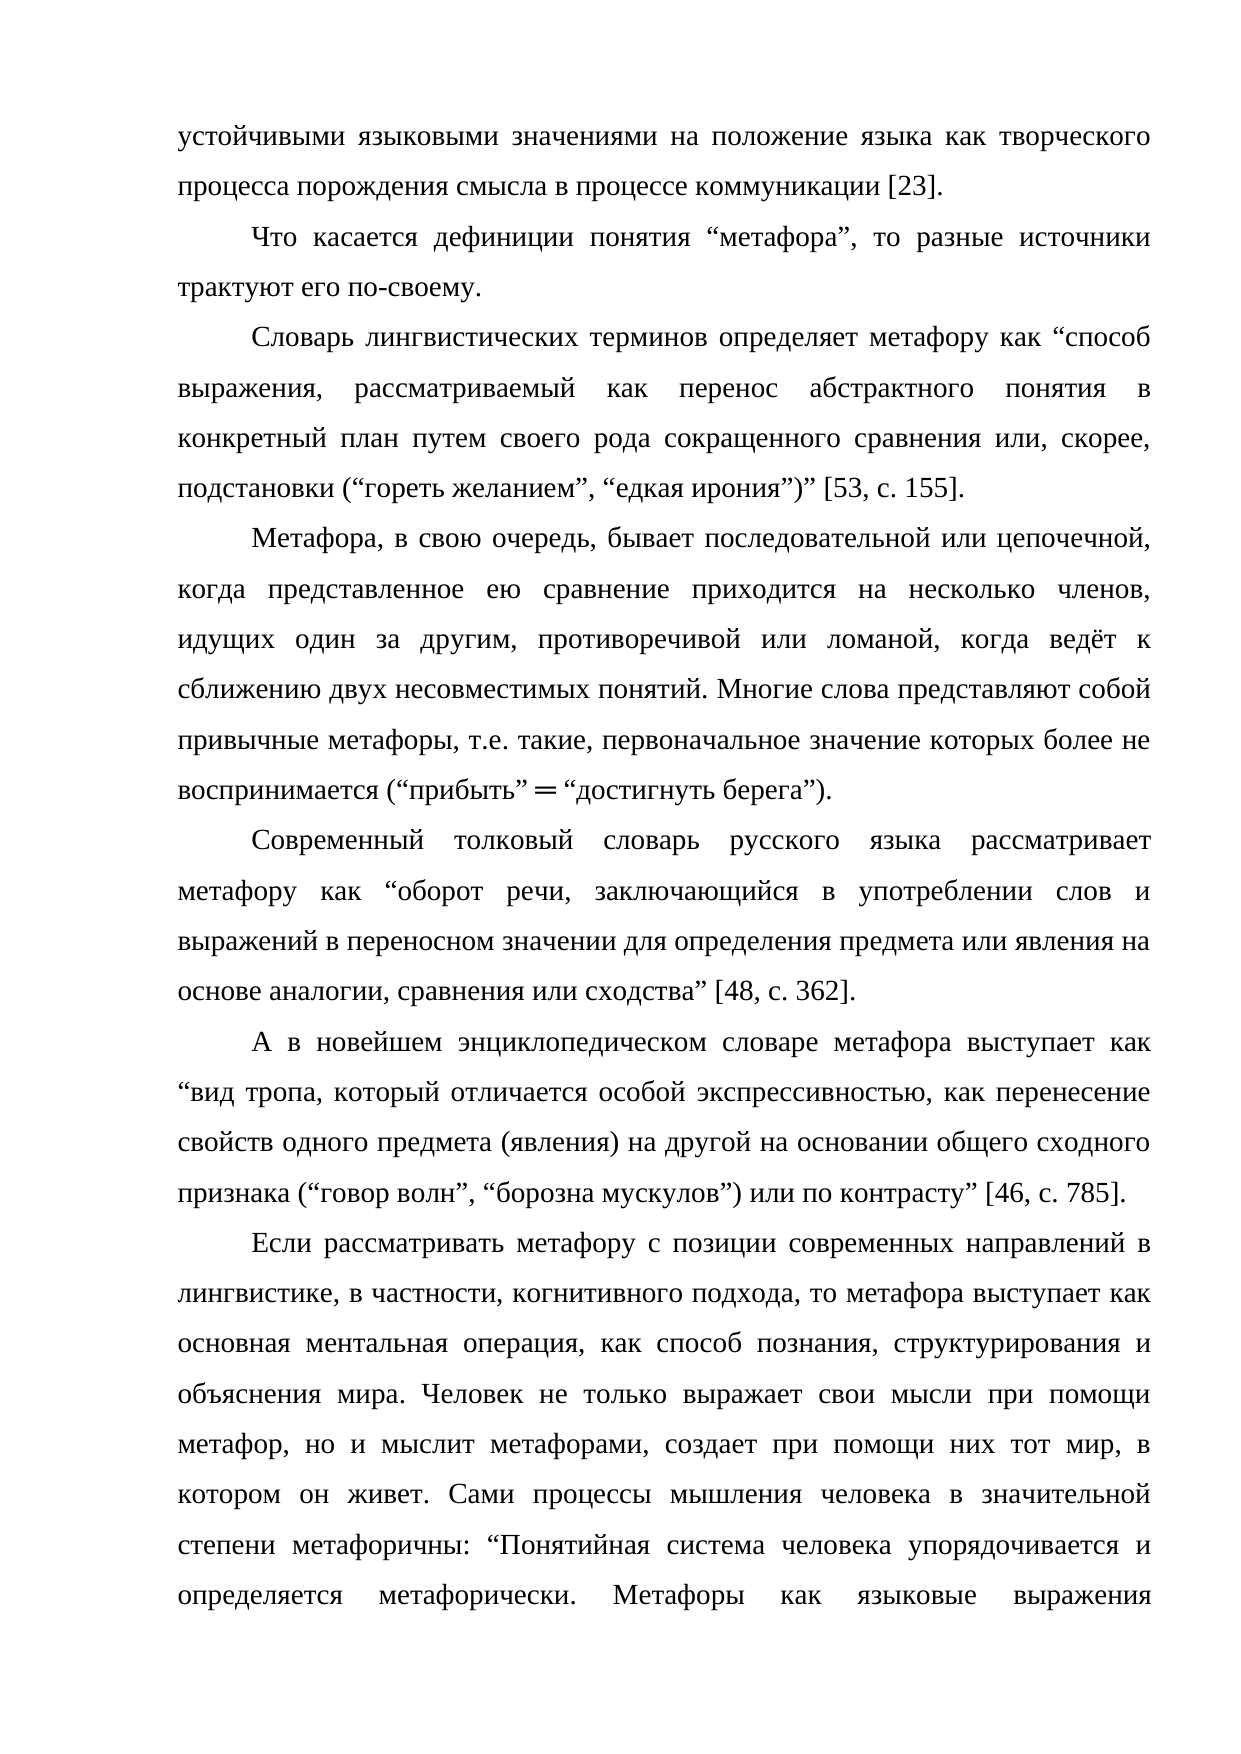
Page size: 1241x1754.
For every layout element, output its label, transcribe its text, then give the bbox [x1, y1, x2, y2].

text Что касается дефиниции понятия “метафора”, то разные источники трактуют его по-своему. [177, 219, 1152, 303]
text Метафора, в свою очередь, бывает последовательной или цепочечной, когда представленное ею сравнение приходится на несколько членов, идущих один за другим, противоречивой или ломаной, когда ведёт к сближению двух несовместимых понятий. Многие слова представляют собой привычные метафоры, т.е. такие, первоначальное значение которых более не воспринимается (“прибыть” ═ “достигнуть берега”). [177, 521, 1152, 806]
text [177, 1225, 1152, 1611]
text Словарь лингвистических терминов определяет метафору как “способ выражения, рассматриваемый как перенос абстрактного понятия в конкретный план путем своего рода сокращенного сравнения или, скорее, подстановки (“гореть желанием”, “едкая ирония”)” [53, с. 155]. [177, 319, 1152, 504]
text А в новейшем энциклопедическом словаре метафора выступает как “вид тропа, который отличается особой экспрессивностью, как перенесение свойств одного предмета (явления) на другой на основании общего сходного признака (“говор волн”, “борозна мускулов”) или по контрасту” [46, с. 785]. [177, 1024, 1152, 1208]
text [177, 118, 1152, 202]
text Современный толковый словарь русского языка рассматривает метафору как “оборот речи, заключающийся в употреблении слов и выражений в переносном значении для определения предмета или явления на основе аналогии, сравнения или сходства” [48, с. 362]. [177, 822, 1152, 1007]
